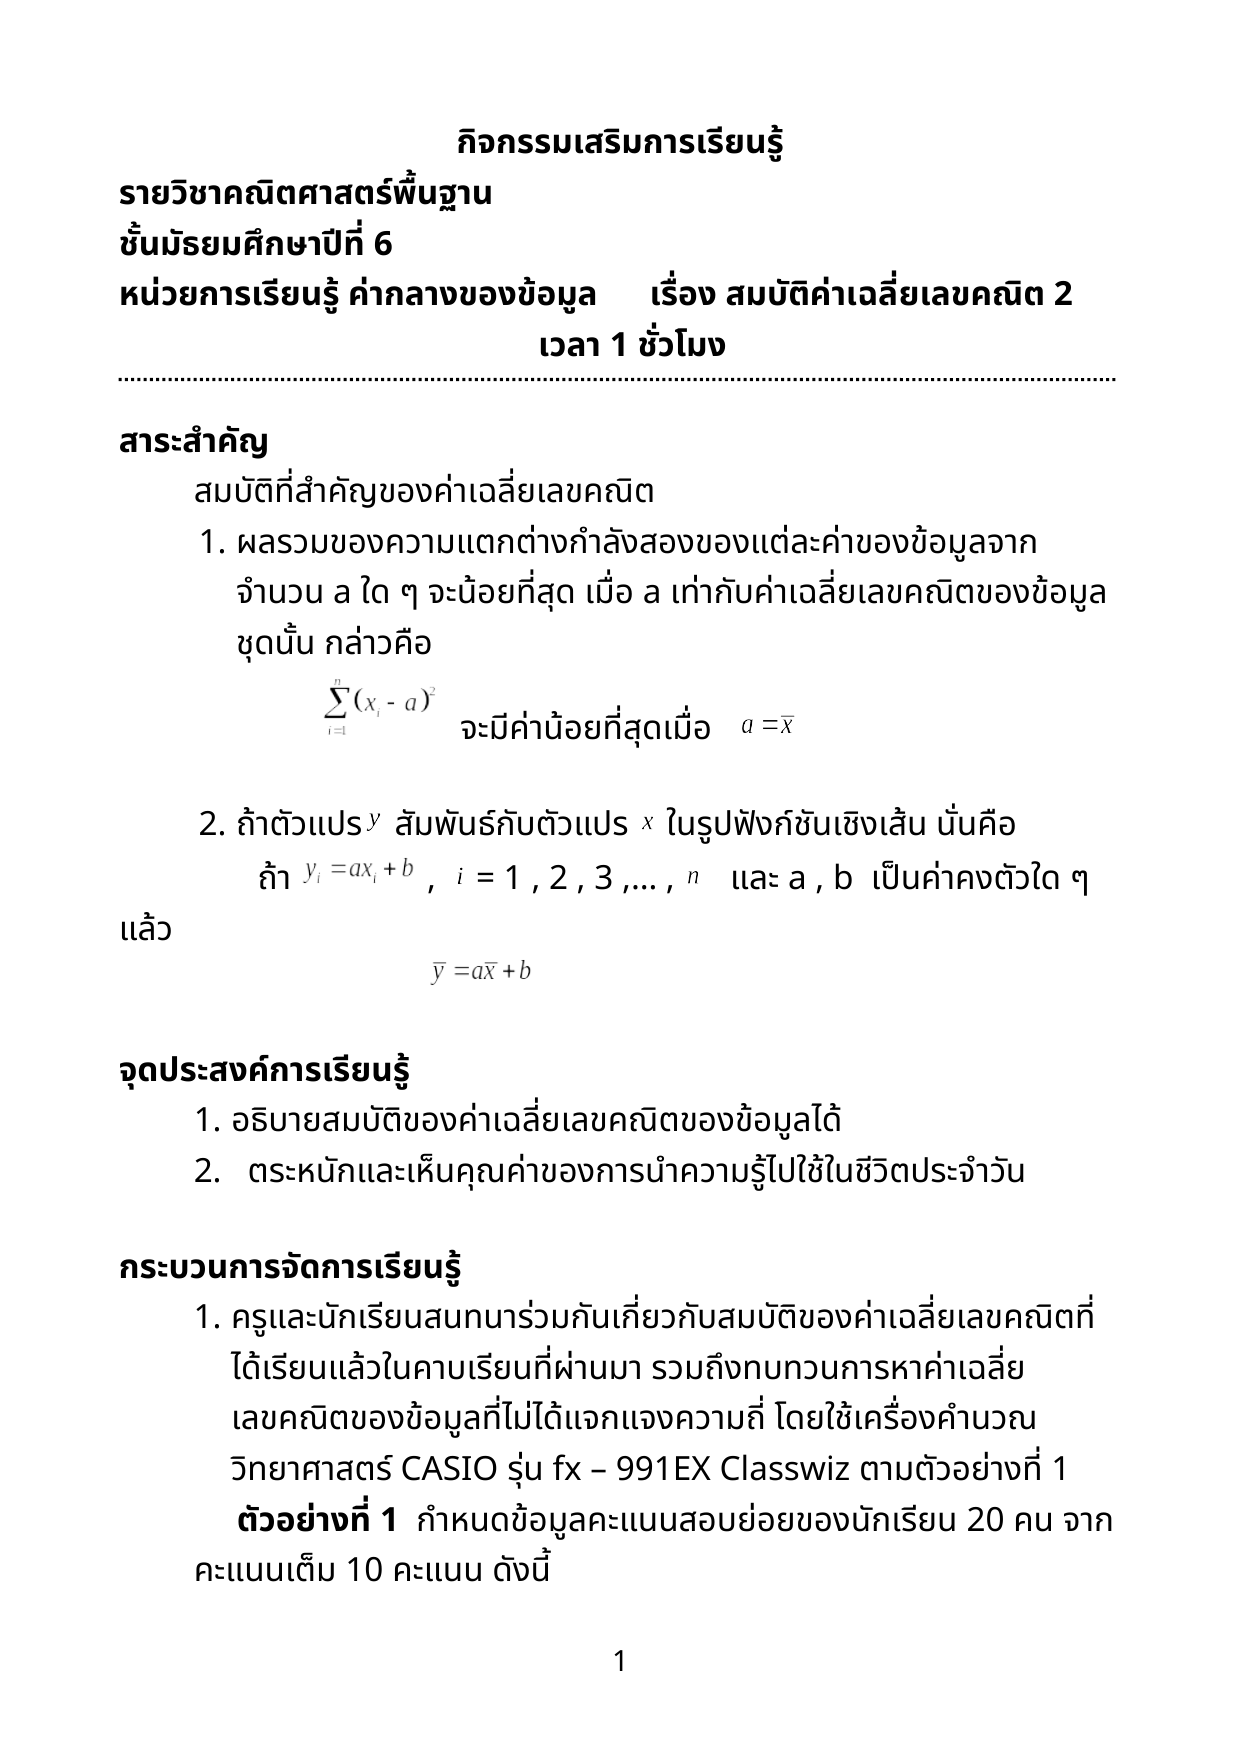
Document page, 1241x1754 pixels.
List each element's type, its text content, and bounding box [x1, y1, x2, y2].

list ครูและนักเรียนสนทนาร่วมกันเกี่ยวกับสมบัติของค่าเฉลี่ยเลขคณิตที่ได้เรียนแล้วในคาบเรียนที่ผ่านมา รวมถึงทบทวนการหาค่าเฉลี่ยเลขคณิตของข้อมูลที่ไม่ได้แจกแจงความถี่ โดยใช้เครื่องคำนวณวิทยาศาสตร์ CASIO รุ่น fx – 991EX Classwiz ตามตัวอย่างที่ 1 [193, 1293, 1122, 1495]
text ตัวอย่างที่ 1 กำหนดข้อมูลคะแนนสอบย่อยของนักเรียน 20 คน จากคะแนนเต็ม 10 คะแนน ดังนี้ [193, 1495, 1122, 1597]
text จะมีค่าน้อยที่สุดเมื่อ [198, 669, 1122, 754]
text กระบวนการจัดการเรียนรู้ [118, 1243, 1122, 1293]
text ถ้า , = 1 , 2 , 3 ,… , และ a , b เป็นค่าคงตัวใด ๆ แล้ว [118, 851, 1122, 955]
text จุดประสงค์การเรียนรู้ [118, 1046, 1122, 1096]
list ผลรวมของความแตกต่างกำลังสองของแต่ละค่าของข้อมูลจากจำนวน a ใด ๆ จะน้อยที่สุด เมื่อ a เท่ากับค่าเฉลี่ยเลขคณิตของข้อมูลชุดนั้น กล่าวคือ [198, 517, 1122, 669]
list อธิบายสมบัติของค่าเฉลี่ยเลขคณิตของข้อมูลได้ [193, 1096, 1122, 1147]
text กิจกรรมเสริมการเรียนรู้ [118, 118, 1122, 169]
text 2. ตระหนักและเห็นคุณค่าของการนำความรู้ไปใช้ในชีวิตประจำวัน [118, 1147, 1122, 1197]
text สาระสำคัญ [118, 417, 1122, 467]
text สมบัติที่สำคัญของค่าเฉลี่ยเลขคณิต [118, 467, 1122, 517]
list ถ้าตัวแปร สัมพันธ์กับตัวแปร ในรูปฟังก์ชันเชิงเส้น นั่นคือ [198, 800, 1122, 851]
text หน่วยการเรียนรู้ ค่ากลางของข้อมูล เรื่อง สมบัติค่าเฉลี่ยเลขคณิต 2 เวลา 1 ชั่วโมง [118, 270, 1122, 371]
text รายวิชาคณิตศาสตร์พื้นฐาน ชั้นมัธยมศึกษาปีที่ 6 [118, 169, 1122, 270]
